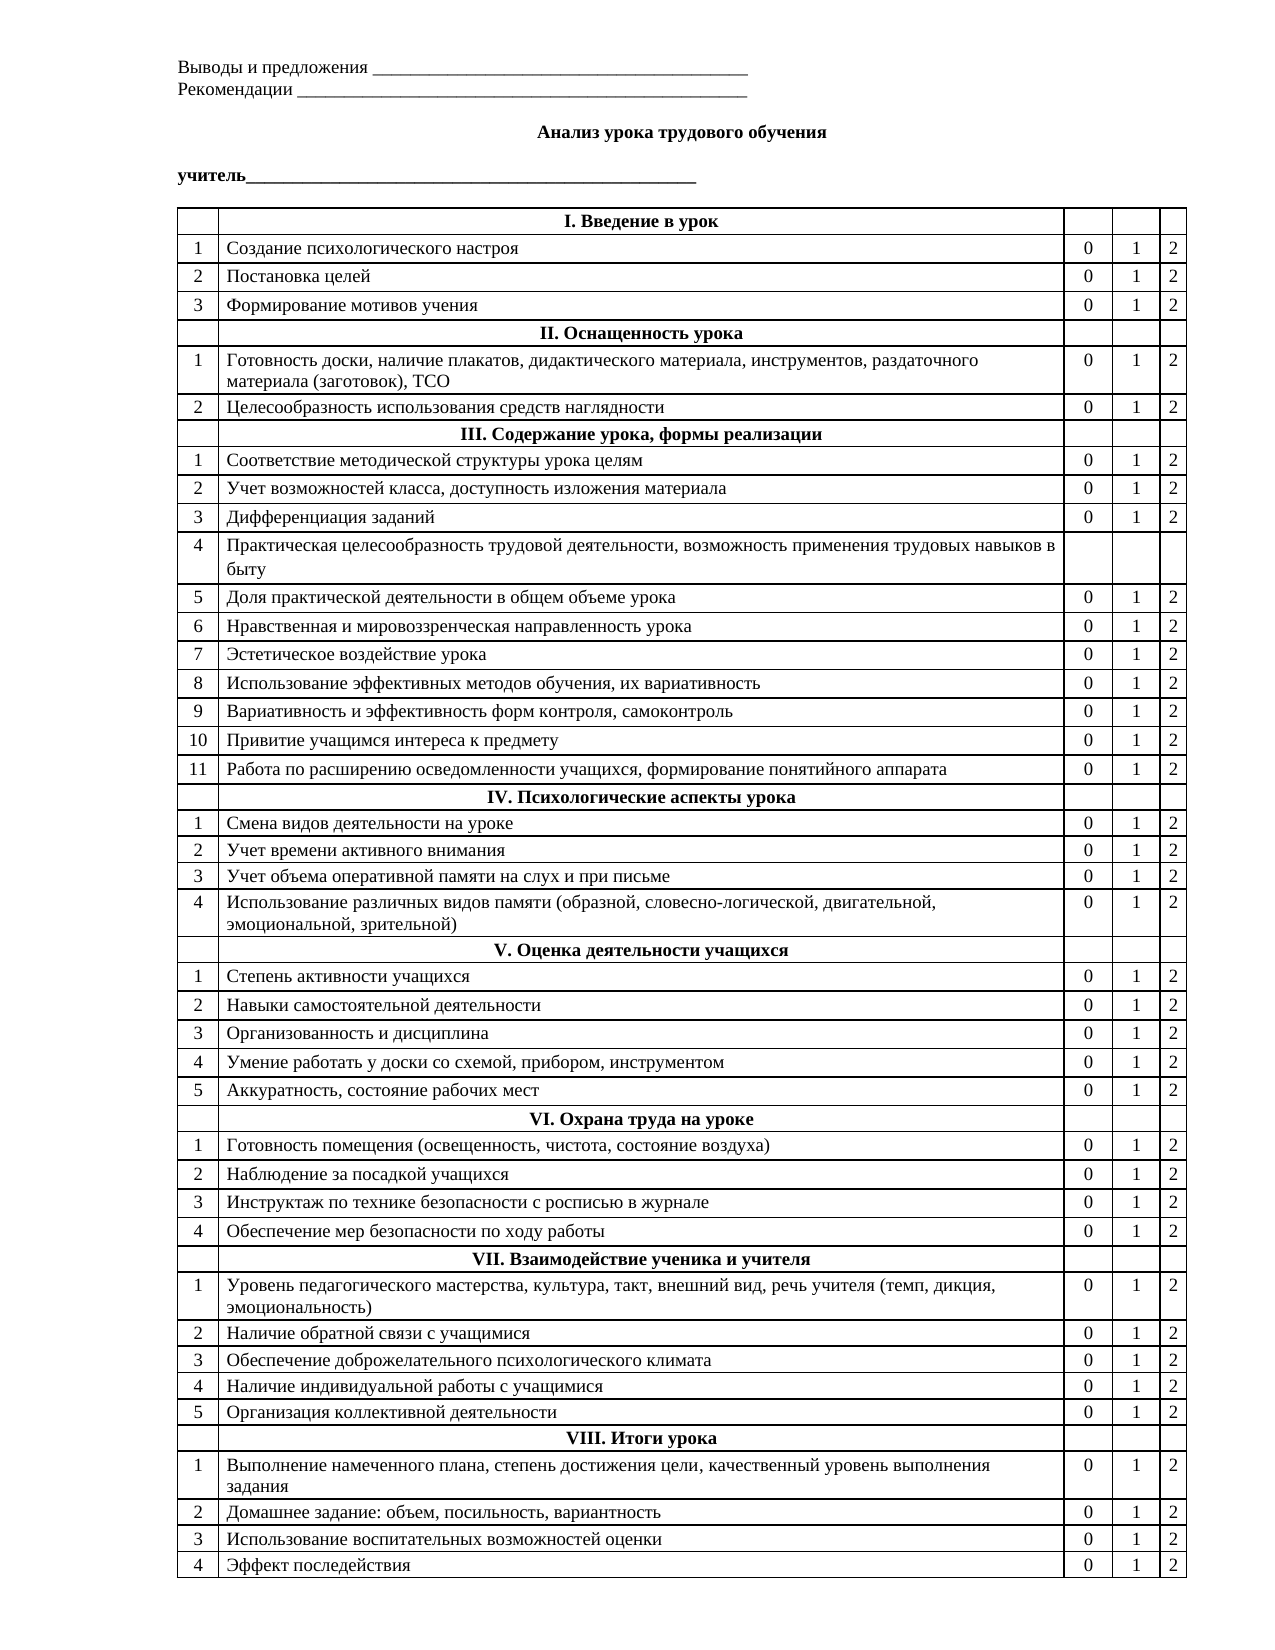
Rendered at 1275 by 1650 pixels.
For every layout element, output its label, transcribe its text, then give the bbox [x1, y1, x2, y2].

table_cell 1 [1113, 642, 1159, 669]
table_cell 1 [1113, 235, 1159, 262]
table_cell Создание психологического настроя [219, 235, 1063, 262]
table_cell 1 [1113, 1021, 1159, 1047]
table_cell Использование различных видов памяти (образной, словесно-логической, двигательной, эмоциональной, зрительной) [219, 890, 1063, 936]
table_cell 7 [178, 642, 218, 669]
table_cell 2 [1161, 1049, 1186, 1076]
table_cell 2 [1161, 727, 1186, 754]
table_cell 2 [1161, 1273, 1186, 1319]
text Рекомендации ________________________________________________ [177, 78, 1186, 99]
table_cell Учет объема оперативной памяти на слух и при письме [219, 863, 1063, 888]
table_cell 0 [1065, 963, 1112, 990]
table_cell Организация коллективной деятельности [219, 1400, 1063, 1424]
table_cell Навыки самостоятельной деятельности [219, 992, 1063, 1019]
table_cell Готовность доски, наличие плакатов, дидактического материала, инструментов, раздаточного материала (заготовок), ТСО [219, 347, 1063, 393]
table_cell 0 [1065, 1021, 1112, 1047]
table_cell Выполнение намеченного плана, степень достижения цели, качественный уровень выполнения задания [219, 1452, 1063, 1498]
table_cell 1 [1113, 1078, 1159, 1104]
table_cell 3 [178, 504, 218, 531]
table_cell Обеспечение мер безопасности по ходу работы [219, 1218, 1063, 1245]
table_cell 2 [1161, 347, 1186, 393]
table_cell Привитие учащимся интереса к предмету [219, 727, 1063, 754]
table_cell 1 [1113, 1273, 1159, 1319]
table_cell 0 [1065, 504, 1112, 531]
table_cell [1113, 533, 1159, 583]
table_cell 2 [178, 1161, 218, 1188]
table_cell 1 [1113, 1452, 1159, 1498]
table_cell 3 [178, 292, 218, 319]
table_cell 0 [1065, 476, 1112, 503]
table_cell 0 [1065, 585, 1112, 612]
table_cell Готовность помещения (освещенность, чистота, состояние воздуха) [219, 1132, 1063, 1159]
table_cell 0 [1065, 727, 1112, 754]
table_cell 1 [1113, 1049, 1159, 1076]
table_cell 0 [1065, 1218, 1112, 1245]
table_cell 1 [178, 963, 218, 990]
table_cell 2 [1161, 1132, 1186, 1159]
table_cell Эстетическое воздействие урока [219, 642, 1063, 669]
table_cell 5 [178, 585, 218, 612]
table_cell 0 [1065, 1273, 1112, 1319]
table_cell 2 [1161, 963, 1186, 990]
table_cell 0 [1065, 613, 1112, 640]
table_cell 1 [1113, 670, 1159, 697]
table_cell 0 [1065, 347, 1112, 393]
table_cell 1 [1113, 1218, 1159, 1245]
table_cell 3 [178, 1021, 218, 1047]
table_cell Наличие обратной связи с учащимися [219, 1321, 1063, 1345]
table_cell 0 [1065, 890, 1112, 936]
table_cell Уровень педагогического мастерства, культура, такт, внешний вид, речь учителя (темп, дикция, эмоциональность) [219, 1273, 1063, 1319]
table_cell 2 [1161, 1161, 1186, 1188]
table_cell Аккуратность, состояние рабочих мест [219, 1078, 1063, 1104]
table_cell 4 [178, 533, 218, 583]
table_cell Соответствие методической структуры урока целям [219, 447, 1063, 474]
table_cell Работа по расширению осведомленности учащихся, формирование понятийного аппарата [219, 756, 1063, 783]
table_cell Наличие индивидуальной работы с учащимися [219, 1373, 1063, 1398]
table_cell 0 [1065, 1452, 1112, 1498]
table_cell 2 [1161, 1078, 1186, 1104]
table_cell 2 [1161, 264, 1186, 291]
table_cell 2 [178, 476, 218, 503]
table_cell 0 [1065, 642, 1112, 669]
table_cell 4 [178, 1218, 218, 1245]
table_cell 0 [1065, 447, 1112, 474]
table_cell 2 [1161, 1021, 1186, 1047]
table_cell 11 [178, 756, 218, 783]
table_cell 2 [1161, 504, 1186, 531]
table_cell 2 [1161, 235, 1186, 262]
table_cell 1 [178, 1273, 218, 1319]
table_cell Степень активности учащихся [219, 963, 1063, 990]
text учитель________________________________________________ [177, 142, 1186, 186]
table_cell Целесообразность использования средств наглядности [219, 395, 1063, 419]
table_cell 1 [178, 235, 218, 262]
table_cell 1 [1113, 992, 1159, 1019]
table_cell 2 [1161, 613, 1186, 640]
table_cell Доля практической деятельности в общем объеме урока [219, 585, 1063, 612]
table_cell 0 [1065, 670, 1112, 697]
table_cell 1 [1113, 890, 1159, 936]
table_cell 5 [178, 1078, 218, 1104]
text Выводы и предложения ________________________________________ [177, 56, 1186, 78]
table_cell 2 [1161, 292, 1186, 319]
table_cell 0 [1065, 235, 1112, 262]
table_cell 2 [1161, 1218, 1186, 1245]
table_cell [1065, 533, 1112, 583]
table_cell Эффект последействия [219, 1552, 1063, 1577]
table_cell 4 [178, 890, 218, 936]
table_cell 0 [1065, 699, 1112, 726]
table_cell 1 [178, 447, 218, 474]
table_cell Нравственная и мировоззренческая направленность урока [219, 613, 1063, 640]
table_cell 1 [1113, 264, 1159, 291]
text Анализ урока трудового обучения [177, 121, 1186, 142]
table_cell 0 [1065, 992, 1112, 1019]
table_cell 8 [178, 670, 218, 697]
table_cell 2 [1161, 1452, 1186, 1498]
table_cell 0 [1065, 292, 1112, 319]
table_cell Наблюдение за посадкой учащихся [219, 1161, 1063, 1188]
table_cell Организованность и дисциплина [219, 1021, 1063, 1047]
table_cell 1 [1113, 756, 1159, 783]
table_cell 0 [1065, 1078, 1112, 1104]
table_cell 4 [178, 1049, 218, 1076]
table_cell 2 [178, 264, 218, 291]
table_cell Постановка целей [219, 264, 1063, 291]
table_cell 0 [1065, 1132, 1112, 1159]
table_cell 1 [178, 1132, 218, 1159]
table_cell 2 [1161, 447, 1186, 474]
table_cell Обеспечение доброжелательного психологического климата [219, 1347, 1063, 1372]
table_cell 2 [1161, 476, 1186, 503]
table_cell Смена видов деятельности на уроке [219, 811, 1063, 835]
table_cell Использование воспитательных возможностей оценки [219, 1526, 1063, 1551]
table_cell 2 [1161, 585, 1186, 612]
table_cell 0 [1065, 1161, 1112, 1188]
table_cell 2 [1161, 699, 1186, 726]
table_cell 0 [1065, 1190, 1112, 1216]
table_cell Формирование мотивов учения [219, 292, 1063, 319]
table_cell 2 [1161, 670, 1186, 697]
table_cell Учет времени активного внимания [219, 837, 1063, 862]
table_cell 1 [178, 347, 218, 393]
table_cell Использование эффективных методов обучения, их вариативность [219, 670, 1063, 697]
table_cell 2 [1161, 1190, 1186, 1216]
table_cell Домашнее задание: объем, посильность, вариантность [219, 1500, 1063, 1524]
table_cell 1 [1113, 613, 1159, 640]
table_cell 1 [1113, 504, 1159, 531]
table_cell Инструктаж по технике безопасности с росписью в журнале [219, 1190, 1063, 1216]
table_cell 1 [1113, 1161, 1159, 1188]
table_cell [1161, 533, 1186, 583]
table_cell Вариативность и эффективность форм контроля, самоконтроль [219, 699, 1063, 726]
table_cell 3 [178, 1190, 218, 1216]
table_cell 10 [178, 727, 218, 754]
table_cell 1 [1113, 1132, 1159, 1159]
table_cell 1 [178, 1452, 218, 1498]
table_cell Дифференциация заданий [219, 504, 1063, 531]
table_cell 2 [1161, 992, 1186, 1019]
table_cell 1 [1113, 963, 1159, 990]
table_cell 2 [1161, 890, 1186, 936]
table_cell Практическая целесообразность трудовой деятельности, возможность применения трудовых навыков в быту [219, 533, 1063, 583]
table_cell 1 [1113, 347, 1159, 393]
table_cell 2 [1161, 642, 1186, 669]
table_cell 1 [1113, 292, 1159, 319]
table_cell 2 [1161, 756, 1186, 783]
table_cell 6 [178, 613, 218, 640]
table_cell 1 [1113, 585, 1159, 612]
table_cell 1 [1113, 1190, 1159, 1216]
table_cell 9 [178, 699, 218, 726]
table_cell 0 [1065, 756, 1112, 783]
table_cell 1 [1113, 476, 1159, 503]
table_cell 1 [1113, 727, 1159, 754]
table_cell 0 [1065, 264, 1112, 291]
table_cell 1 [1113, 447, 1159, 474]
table_cell 0 [1065, 1049, 1112, 1076]
table_cell Умение работать у доски со схемой, прибором, инструментом [219, 1049, 1063, 1076]
table_cell Учет возможностей класса, доступность изложения материала [219, 476, 1063, 503]
table_cell 1 [1113, 699, 1159, 726]
table_cell 2 [178, 992, 218, 1019]
